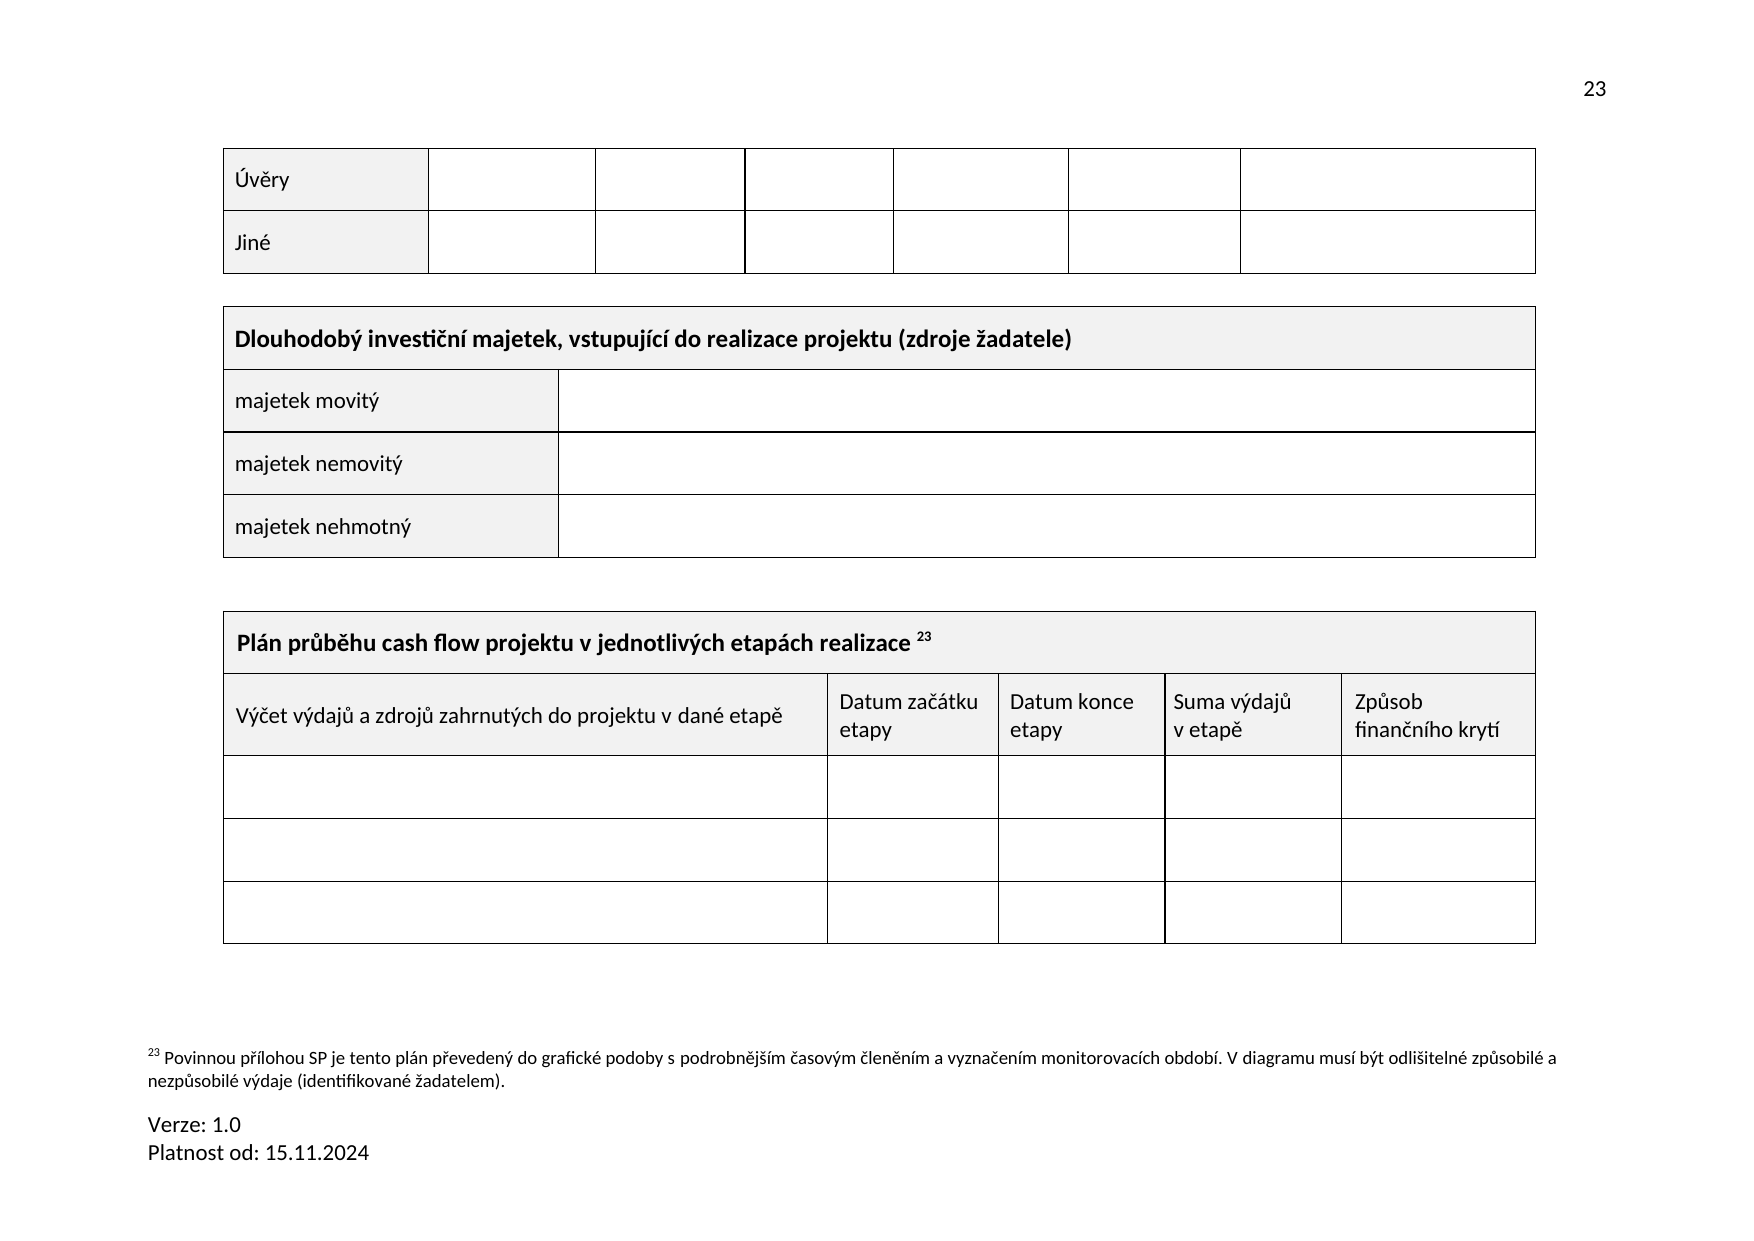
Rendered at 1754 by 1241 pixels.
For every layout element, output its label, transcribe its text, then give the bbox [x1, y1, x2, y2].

table_cell [1241, 211, 1535, 273]
table_cell [224, 882, 827, 943]
table_cell [746, 211, 893, 273]
table_cell [999, 756, 1164, 818]
table_cell [999, 882, 1164, 943]
table_cell [1166, 756, 1341, 818]
table_cell majetek nehmotný [224, 495, 558, 557]
table_cell [1342, 756, 1535, 818]
table_cell [828, 756, 998, 818]
table_cell [746, 149, 893, 210]
table_cell [224, 756, 827, 818]
table_cell [1069, 149, 1240, 210]
table_cell [596, 149, 744, 210]
table_cell [1069, 211, 1240, 273]
table_header Plán průběhu cash flow projektu v jednotlivých etapách realizace [224, 612, 1535, 673]
table_cell [1342, 882, 1535, 943]
table_cell [1166, 819, 1341, 881]
table_cell [559, 433, 1535, 494]
table_cell [224, 819, 827, 881]
table_cell Datum konce etapy [999, 674, 1164, 755]
table_cell Způsob finančního krytí [1342, 674, 1535, 755]
table_cell [1342, 819, 1535, 881]
table_cell majetek movitý [224, 370, 558, 431]
table_cell [596, 211, 744, 273]
table_cell Jiné [224, 211, 428, 273]
table_cell [828, 882, 998, 943]
table_cell [429, 211, 595, 273]
table_cell [1241, 149, 1535, 210]
table_header Dlouhodobý investiční majetek, vstupující do realizace projektu (zdroje žadatele) [224, 307, 1535, 369]
table_cell [559, 495, 1535, 557]
table_cell Datum začátku etapy [828, 674, 998, 755]
table_cell [894, 211, 1068, 273]
table_cell [429, 149, 595, 210]
table_cell Úvěry [224, 149, 428, 210]
table_cell [894, 149, 1068, 210]
table_cell [999, 819, 1164, 881]
table_cell [559, 370, 1535, 431]
table_cell majetek nemovitý [224, 433, 558, 494]
table_cell Suma výdajů v etapě [1166, 674, 1341, 755]
table_cell Výčet výdajů a zdrojů zahrnutých do projektu v dané etapě [224, 674, 827, 755]
table_cell [828, 819, 998, 881]
table_cell [1166, 882, 1341, 943]
